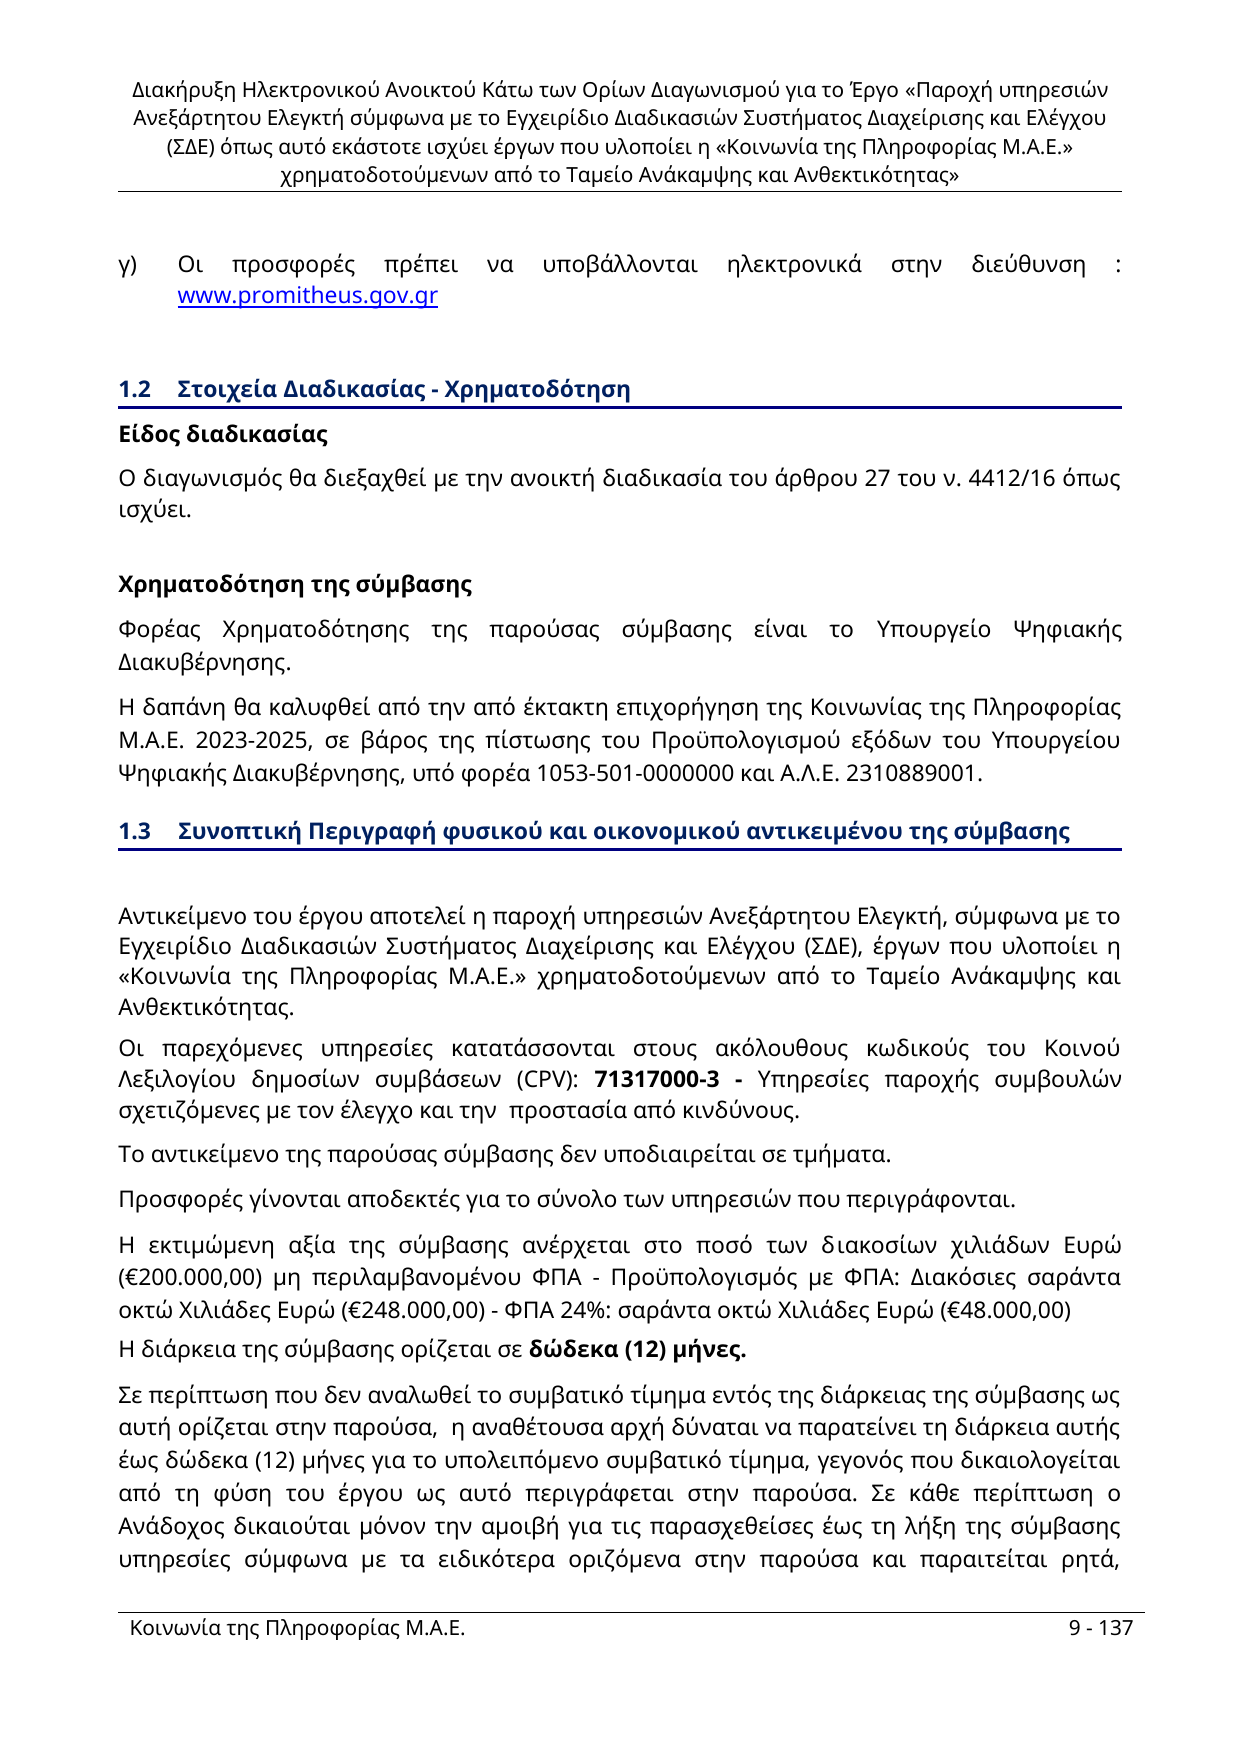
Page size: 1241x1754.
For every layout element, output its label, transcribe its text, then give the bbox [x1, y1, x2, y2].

text Η δαπάνη θα καλυφθεί από την από έκτακτη επιχορήγηση της Κοινωνίας της Πληροφορίας Μ.Α.Ε. 2023-2025, σε βάρος της πίστωσης του Προϋπολογισμού εξόδων του Υπουργείου Ψηφιακής Διακυβέρνησης, υπό φορέα 1053-501-0000000 και Α.Λ.Ε. 2310889001. [118, 691, 1122, 788]
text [118, 1378, 1122, 1574]
subtitle Συνοπτική Περιγραφή φυσικού και οικονομικού αντικειμένου της σύμβασης [118, 815, 1122, 848]
text Ο διαγωνισμός θα διεξαχθεί με την ανοικτή διαδικασία του άρθρου 27 του ν. 4412/16 όπως ισχύει. [118, 462, 1122, 524]
text Η διάρκεια της σύμβασης ορίζεται σε δώδεκα (12) μήνες. [118, 1333, 1122, 1364]
text Οι παρεχόμενες υπηρεσίες κατατάσσονται στους ακόλουθους κωδικούς του Κοινού Λεξιλογίου δημοσίων συμβάσεων (CPV): 71317000-3 - Υπηρεσίες παροχής συμβουλών σχετιζόμενες με τον έλεγχο και την προστασία από κινδύνους. [118, 1032, 1122, 1125]
subtitle Στοιχεία Διαδικασίας - Χρηματοδότηση [118, 373, 1122, 406]
text Η εκτιμώμενη αξία της σύμβασης ανέρχεται στο ποσό των διακοσίων χιλιάδων Ευρώ (€200.000,00) μη περιλαμβανομένου ΦΠΑ - Προϋπολογισμός με ΦΠΑ: Διακόσιες σαράντα οκτώ Χιλιάδες Ευρώ (€248.000,00) - ΦΠΑ 24%: σαράντα οκτώ Χιλιάδες Ευρώ (€48.000,00) [118, 1228, 1122, 1325]
text γ) Οι προσφορές πρέπει να υποβάλλονται ηλεκτρονικά στην διεύθυνση : www.promitheus.gov.gr [118, 248, 1122, 311]
text Προσφορές γίνονται αποδεκτές για το σύνολο των υπηρεσιών που περιγράφονται. [118, 1183, 1122, 1214]
text Το αντικείμενο της παρούσας σύμβασης δεν υποδιαιρείται σε τμήματα. [118, 1138, 1122, 1169]
text Αντικείμενο του έργου αποτελεί η παροχή υπηρεσιών Ανεξάρτητου Ελεγκτή, σύμφωνα με το Εγχειρίδιο Διαδικασιών Συστήματος Διαχείρισης και Ελέγχου (ΣΔΕ), έργων που υλοποίει η «Κοινωνία της Πληροφορίας Μ.Α.Ε.» χρηματοδοτούμενων από το Ταμείο Ανάκαμψης και Ανθεκτικότητας. [118, 900, 1122, 1022]
text Χρηματοδότηση της σύμβασης [118, 568, 1122, 599]
text Φορέας Χρηματοδότησης της παρούσας σύμβασης είναι το Υπουργείο Ψηφιακής Διακυβέρνησης. [118, 613, 1122, 677]
text Είδος διαδικασίας [118, 418, 1122, 449]
